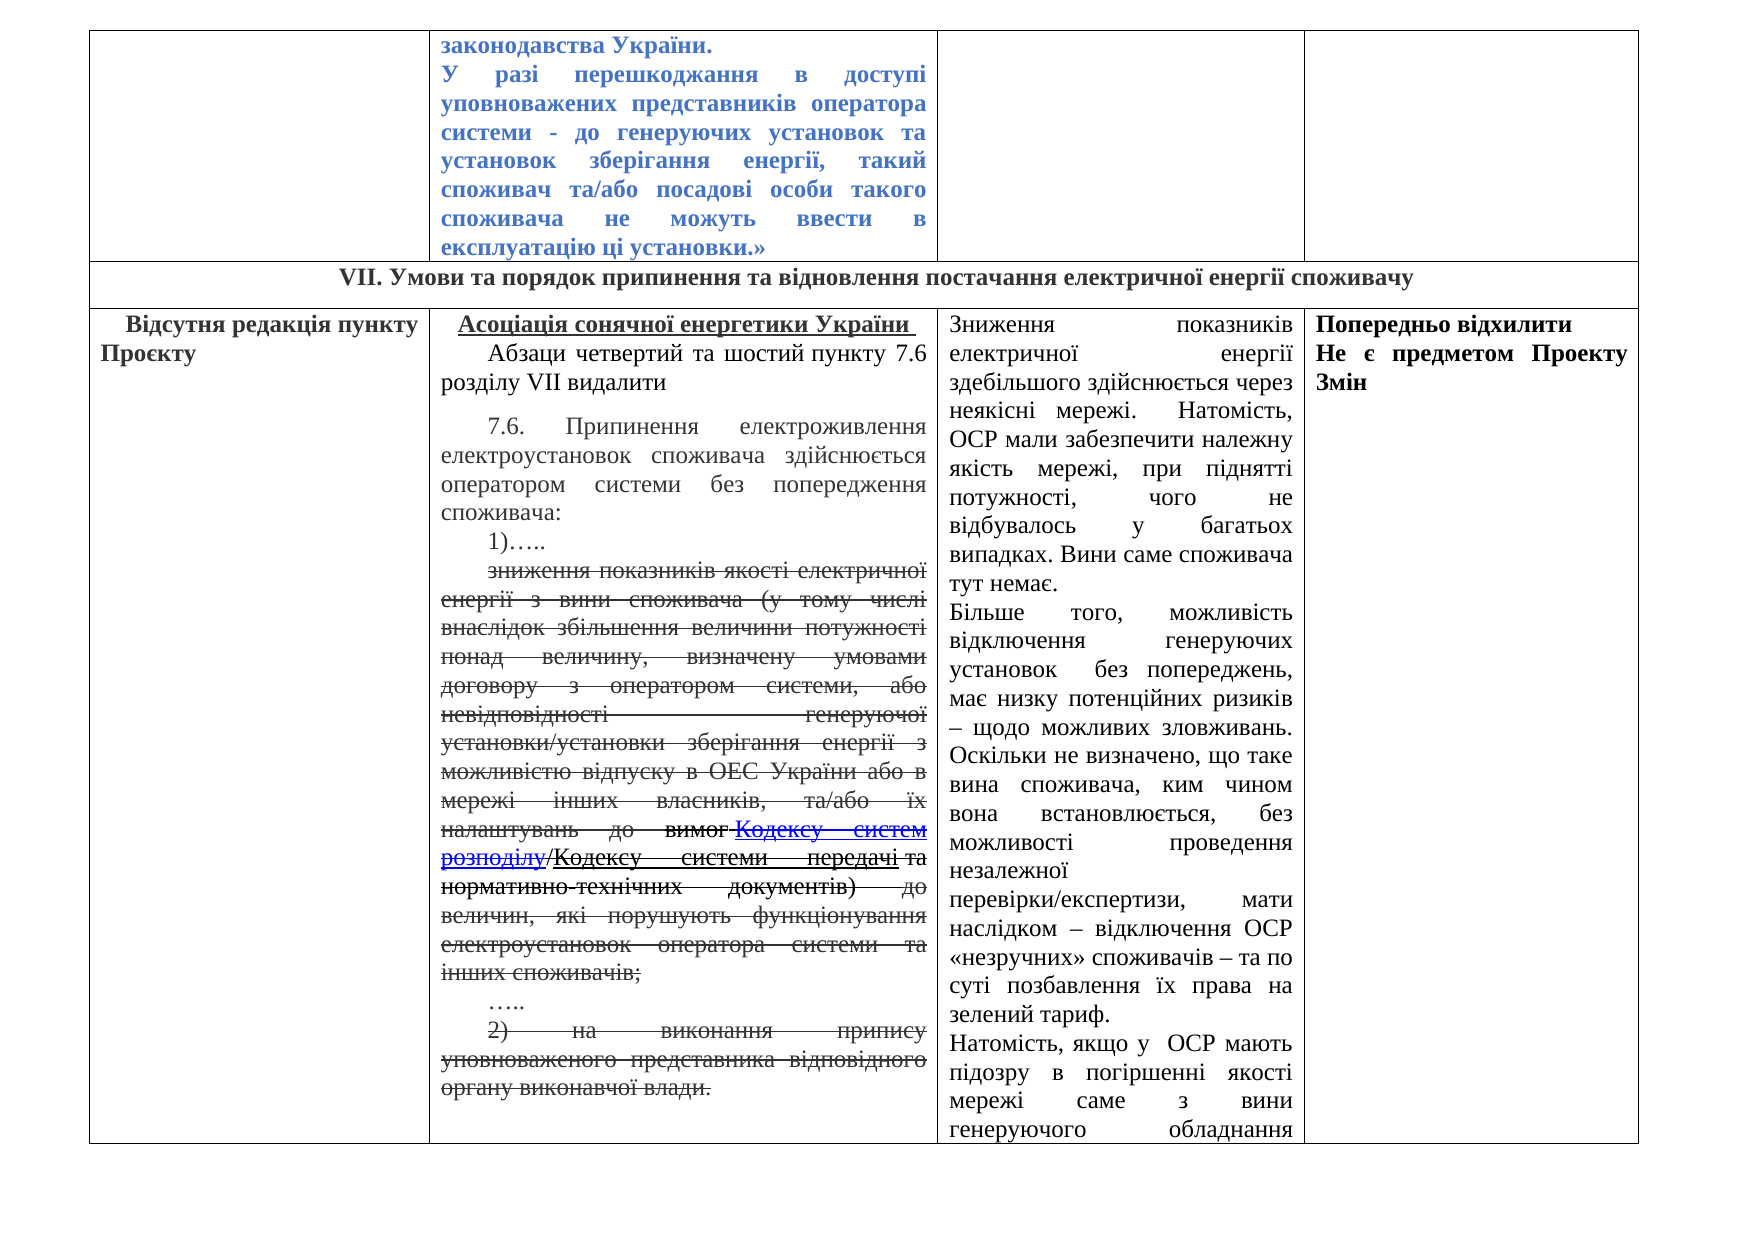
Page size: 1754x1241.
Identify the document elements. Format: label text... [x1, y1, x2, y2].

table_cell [1305, 309, 1638, 1143]
table_cell VII. Умови та порядок припинення та відновлення постачання електричної енергії споживачу [90, 262, 1638, 308]
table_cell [430, 309, 937, 1143]
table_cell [938, 309, 1304, 1143]
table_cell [938, 31, 1304, 261]
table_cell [1305, 31, 1638, 261]
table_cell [90, 31, 429, 261]
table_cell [90, 309, 429, 1143]
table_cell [430, 31, 937, 261]
